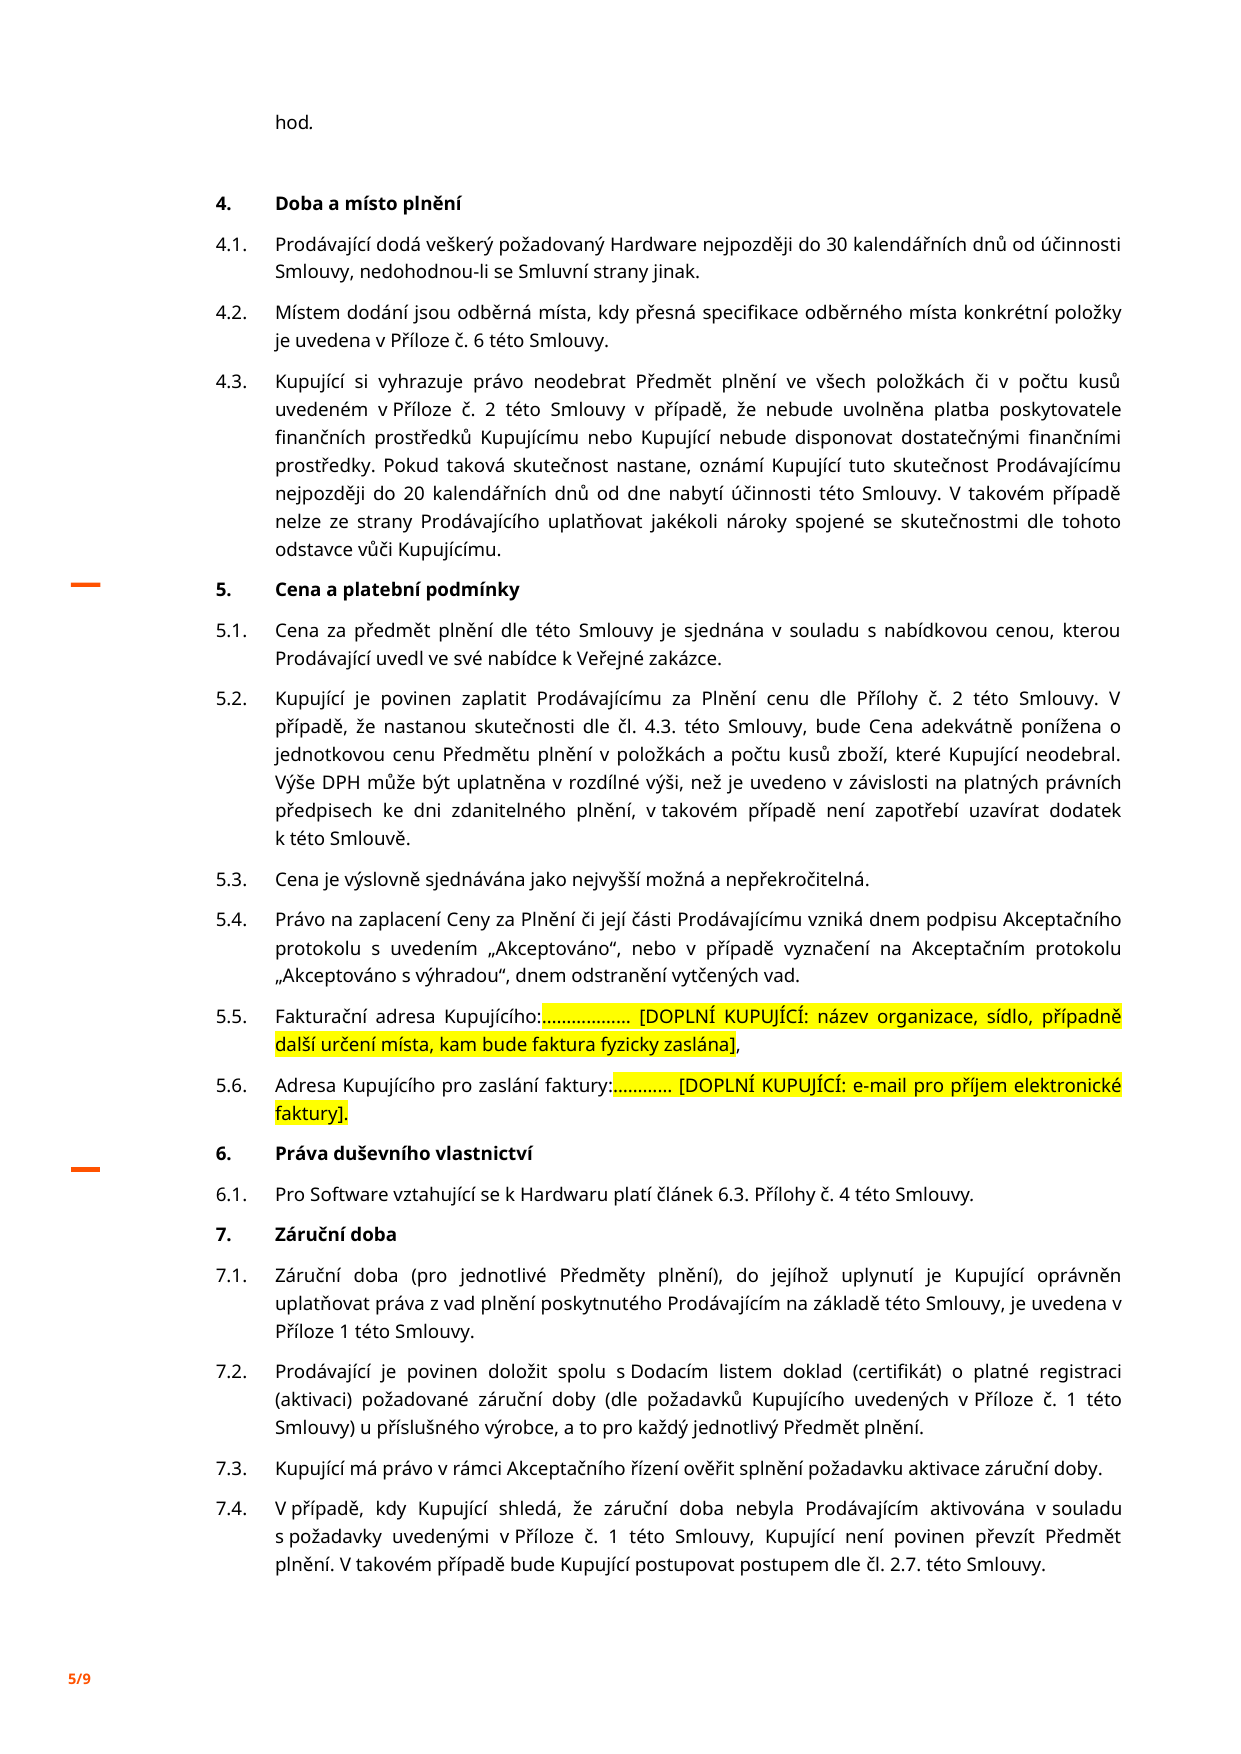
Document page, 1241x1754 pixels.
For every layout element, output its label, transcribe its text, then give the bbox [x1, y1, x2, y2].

text Místem dodání jsou odběrná místa, kdy přesná specifikace odběrného místa konkrétní položky je uvedena v Příloze č. 6 této Smlouvy. [216, 299, 1122, 353]
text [216, 109, 1122, 135]
text Prodávající dodá veškerý požadovaný Hardware nejpozději do 30 kalendářních dnů od účinnosti Smlouvy, nedohodnou-li se Smluvní strany jinak. [216, 231, 1122, 284]
text Právo na zaplacení Ceny za Plnění či její části Prodávajícímu vzniká dnem podpisu Akceptačního protokolu s uvedením „Akceptováno“, nebo v případě vyznačení na Akceptačním protokolu „Akceptováno s výhradou“, dnem odstranění vytčených vad. [216, 907, 1122, 988]
text Fakturační adresa Kupujícího:……………… [DOPLNÍ KUPUJÍCÍ: název organizace, sídlo, případně další určení místa, kam bude faktura fyzicky zaslána], [216, 1003, 1122, 1057]
text Práva duševního vlastnictví [216, 1140, 1122, 1166]
text Záruční doba (pro jednotlivé Předměty plnění), do jejíhož uplynutí je Kupující oprávněn uplatňovat práva z vad plnění poskytnutého Prodávajícím na základě této Smlouvy, je uvedena v Příloze 1 této Smlouvy. [216, 1262, 1122, 1343]
text Pro Software vztahující se k Hardwaru platí článek 6.3. Přílohy č. 4 této Smlouvy. [216, 1181, 1122, 1206]
text Kupující má právo v rámci Akceptačního řízení ověřit splnění požadavku aktivace záruční doby. [216, 1455, 1122, 1481]
text Cena za předmět plnění dle této Smlouvy je sjednána v souladu s nabídkovou cenou, kterou Prodávající uvedl ve své nabídce k Veřejné zakázce. [216, 617, 1122, 671]
text Záruční doba [216, 1221, 1122, 1247]
text V případě, kdy Kupující shledá, že záruční doba nebyla Prodávajícím aktivována v souladu s požadavky uvedenými v Příloze č. 1 této Smlouvy, Kupující není povinen převzít Předmět plnění. V takovém případě bude Kupující postupovat postupem dle čl. 2.7. této Smlouvy. [216, 1496, 1122, 1577]
text Kupující si vyhrazuje právo neodebrat Předmět plnění ve všech položkách či v počtu kusů uvedeném v Příloze č. 2 této Smlouvy v případě, že nebude uvolněna platba poskytovatele finančních prostředků Kupujícímu nebo Kupující nebude disponovat dostatečnými finančními prostředky. Pokud taková skutečnost nastane, oznámí Kupující tuto skutečnost Prodávajícímu nejpozději do 20 kalendářních dnů od dne nabytí účinnosti této Smlouvy. V takovém případě nelze ze strany Prodávajícího uplatňovat jakékoli nároky spojené se skutečnostmi dle tohoto odstavce vůči Kupujícímu. [216, 368, 1122, 562]
text Cena a platební podmínky [216, 577, 1122, 602]
text Prodávající je povinen doložit spolu s Dodacím listem doklad (certifikát) o platné registraci (aktivaci) požadované záruční doby (dle požadavků Kupujícího uvedených v Příloze č. 1 této Smlouvy) u příslušného výrobce, a to pro každý jednotlivý Předmět plnění. [216, 1358, 1122, 1440]
text Adresa Kupujícího pro zaslání faktury:………… [DOPLNÍ KUPUJÍCÍ: e-mail pro příjem elektronické faktury]. [216, 1072, 1122, 1125]
text Cena je výslovně sjednávána jako nejvyšší možná a nepřekročitelná. [216, 866, 1122, 892]
text Kupující je povinen zaplatit Prodávajícímu za Plnění cenu dle Přílohy č. 2 této Smlouvy. V případě, že nastanou skutečnosti dle čl. 4.3. této Smlouvy, bude Cena adekvátně ponížena o jednotkovou cenu Předmětu plnění v položkách a počtu kusů zboží, které Kupující neodebral. Výše DPH může být uplatněna v rozdílné výši, než je uvedeno v závislosti na platných právních předpisech ke dni zdanitelného plnění, v takovém případě není zapotřebí uzavírat dodatek k této Smlouvě. [216, 686, 1122, 851]
text Doba a místo plnění [216, 190, 1122, 216]
